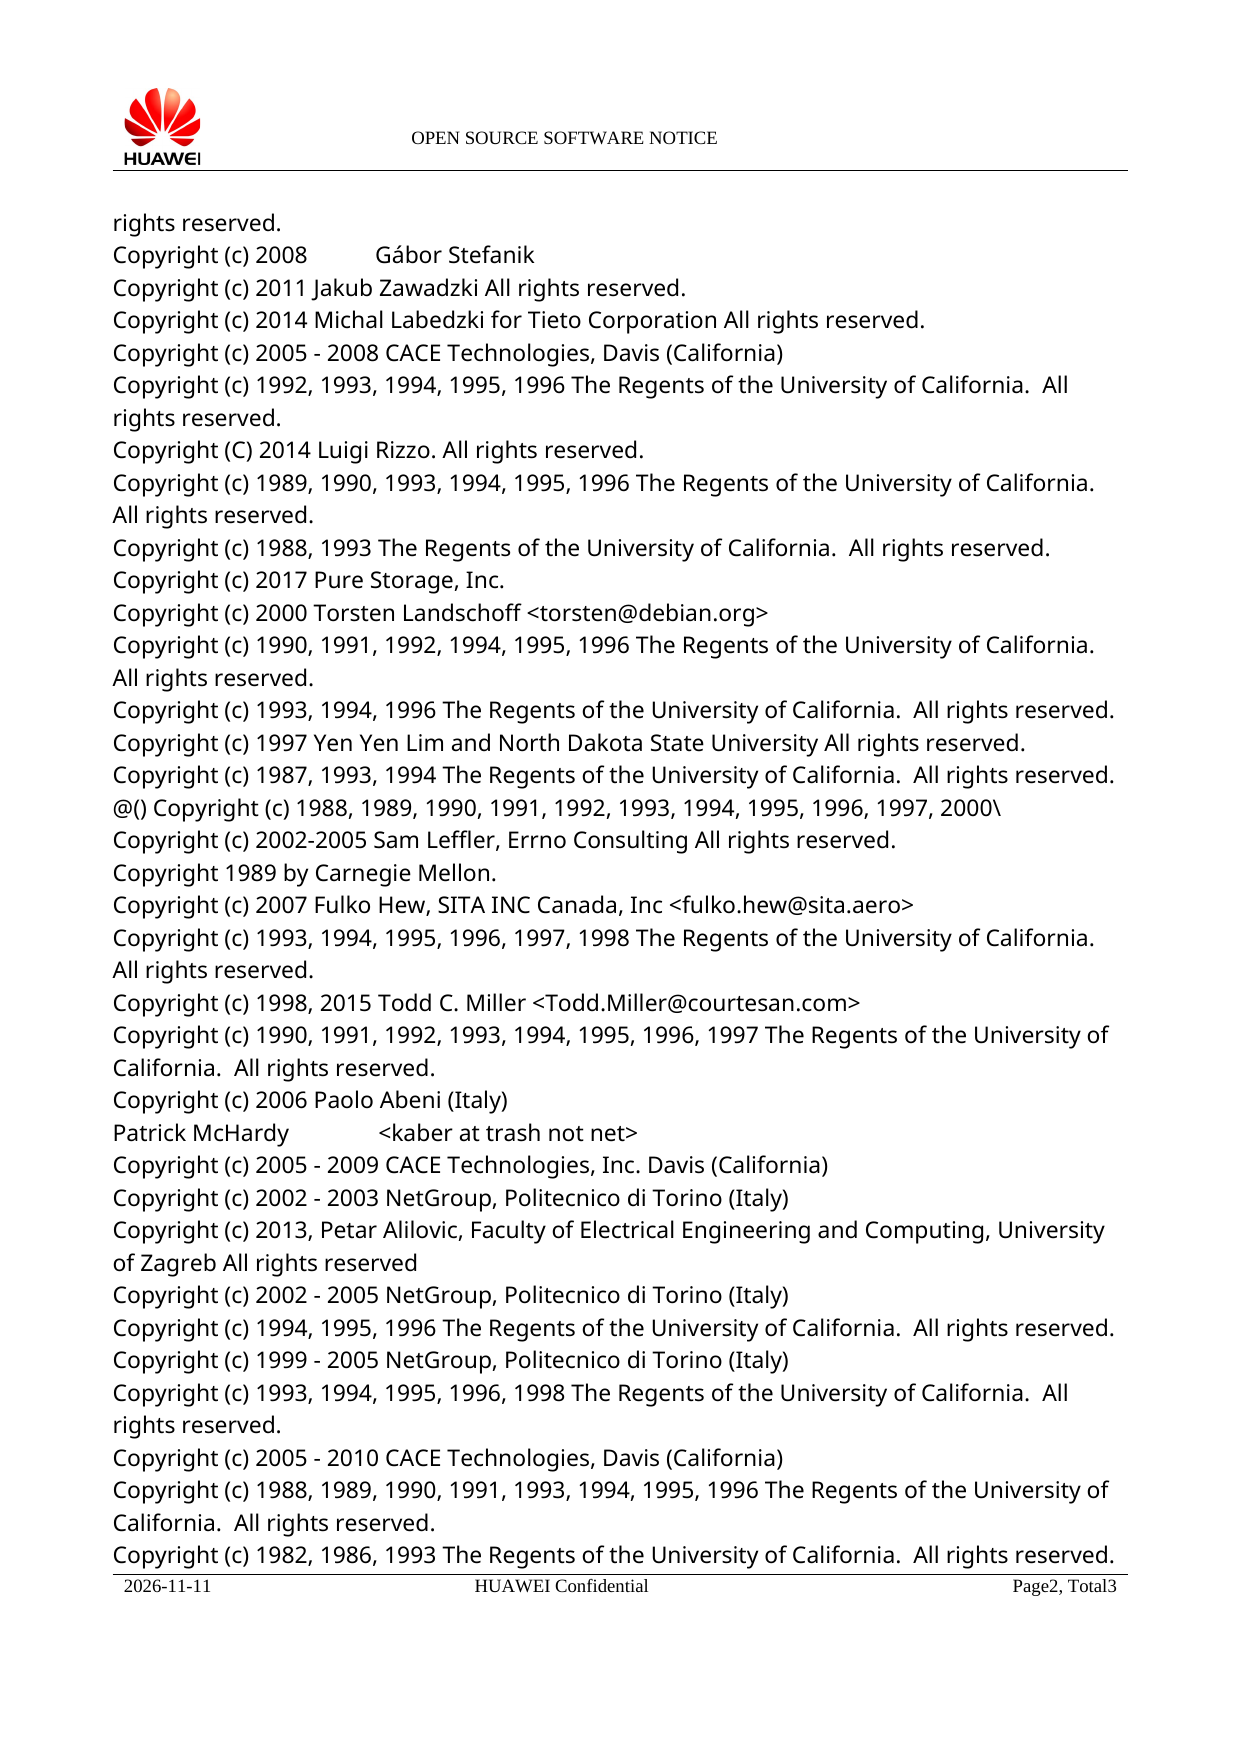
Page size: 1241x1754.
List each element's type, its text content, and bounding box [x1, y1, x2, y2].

picture [124, 88, 201, 165]
